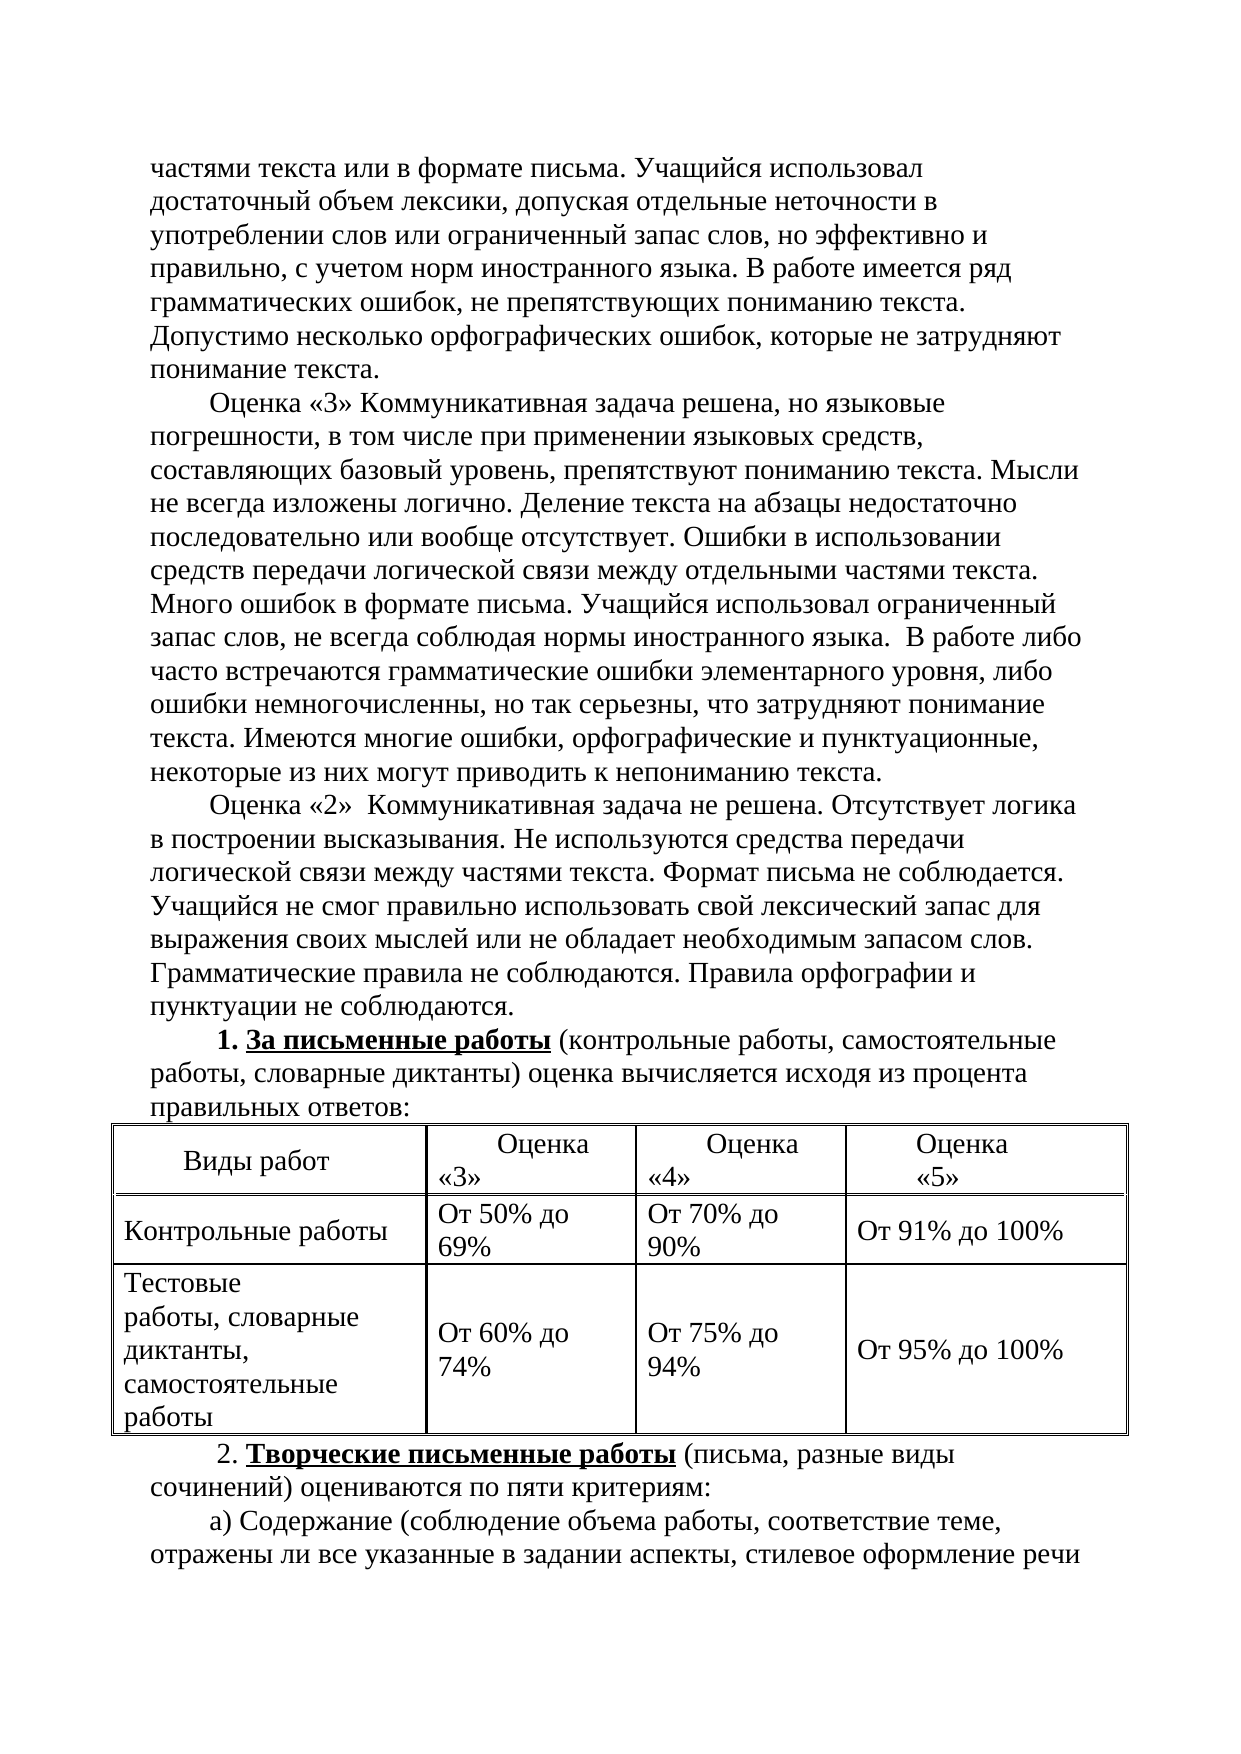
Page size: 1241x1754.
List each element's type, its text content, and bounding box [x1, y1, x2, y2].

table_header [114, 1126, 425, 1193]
text Оценка «2» Коммуникативная задача не решена. Отсутствует логика в построении высказывания. Не используются средства передачи логической связи между частями текста. Формат письма не соблюдается. Учащийся не смог правильно использовать свой лексический запас для выражения своих мыслей или не обладает необходимым запасом слов. Грамматические правила не соблюдаются. Правила орфографии и пунктуации не соблюдаются. [150, 787, 1090, 1022]
text Оценка «3» Коммуникативная задача решена, но языковые погрешности, в том числе при применении языковых средств, составляющих базовый уровень, препятствуют пониманию текста. Мысли не всегда изложены логично. Деление текста на абзацы недостаточно последовательно или вообще отсутствует. Ошибки в использовании средств передачи логической связи между отдельными частями текста. Много ошибок в формате письма. Учащийся использовал ограниченный запас слов, не всегда соблюдая нормы иностранного языка. В работе либо часто встречаются грамматические ошибки элементарного уровня, либо ошибки немногочисленны, но так серьезны, что затрудняют понимание текста. Имеются многие ошибки, орфографические и пунктуационные, некоторые из них могут приводить к непониманию текста. [150, 385, 1090, 787]
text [150, 1503, 1090, 1570]
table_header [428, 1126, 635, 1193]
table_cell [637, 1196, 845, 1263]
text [150, 150, 1090, 385]
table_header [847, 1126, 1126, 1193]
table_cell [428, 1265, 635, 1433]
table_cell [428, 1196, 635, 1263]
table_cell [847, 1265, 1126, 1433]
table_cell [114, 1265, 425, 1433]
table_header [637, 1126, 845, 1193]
text 2. Творческие письменные работы (письма, разные виды сочинений) оцениваются по пяти критериям: [150, 1436, 1090, 1503]
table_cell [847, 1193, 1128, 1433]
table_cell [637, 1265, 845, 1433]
text 1. За письменные работы (контрольные работы, самостоятельные работы, словарные диктанты) оценка вычисляется исходя из процента правильных ответов: [150, 1022, 1090, 1123]
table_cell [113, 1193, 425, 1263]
